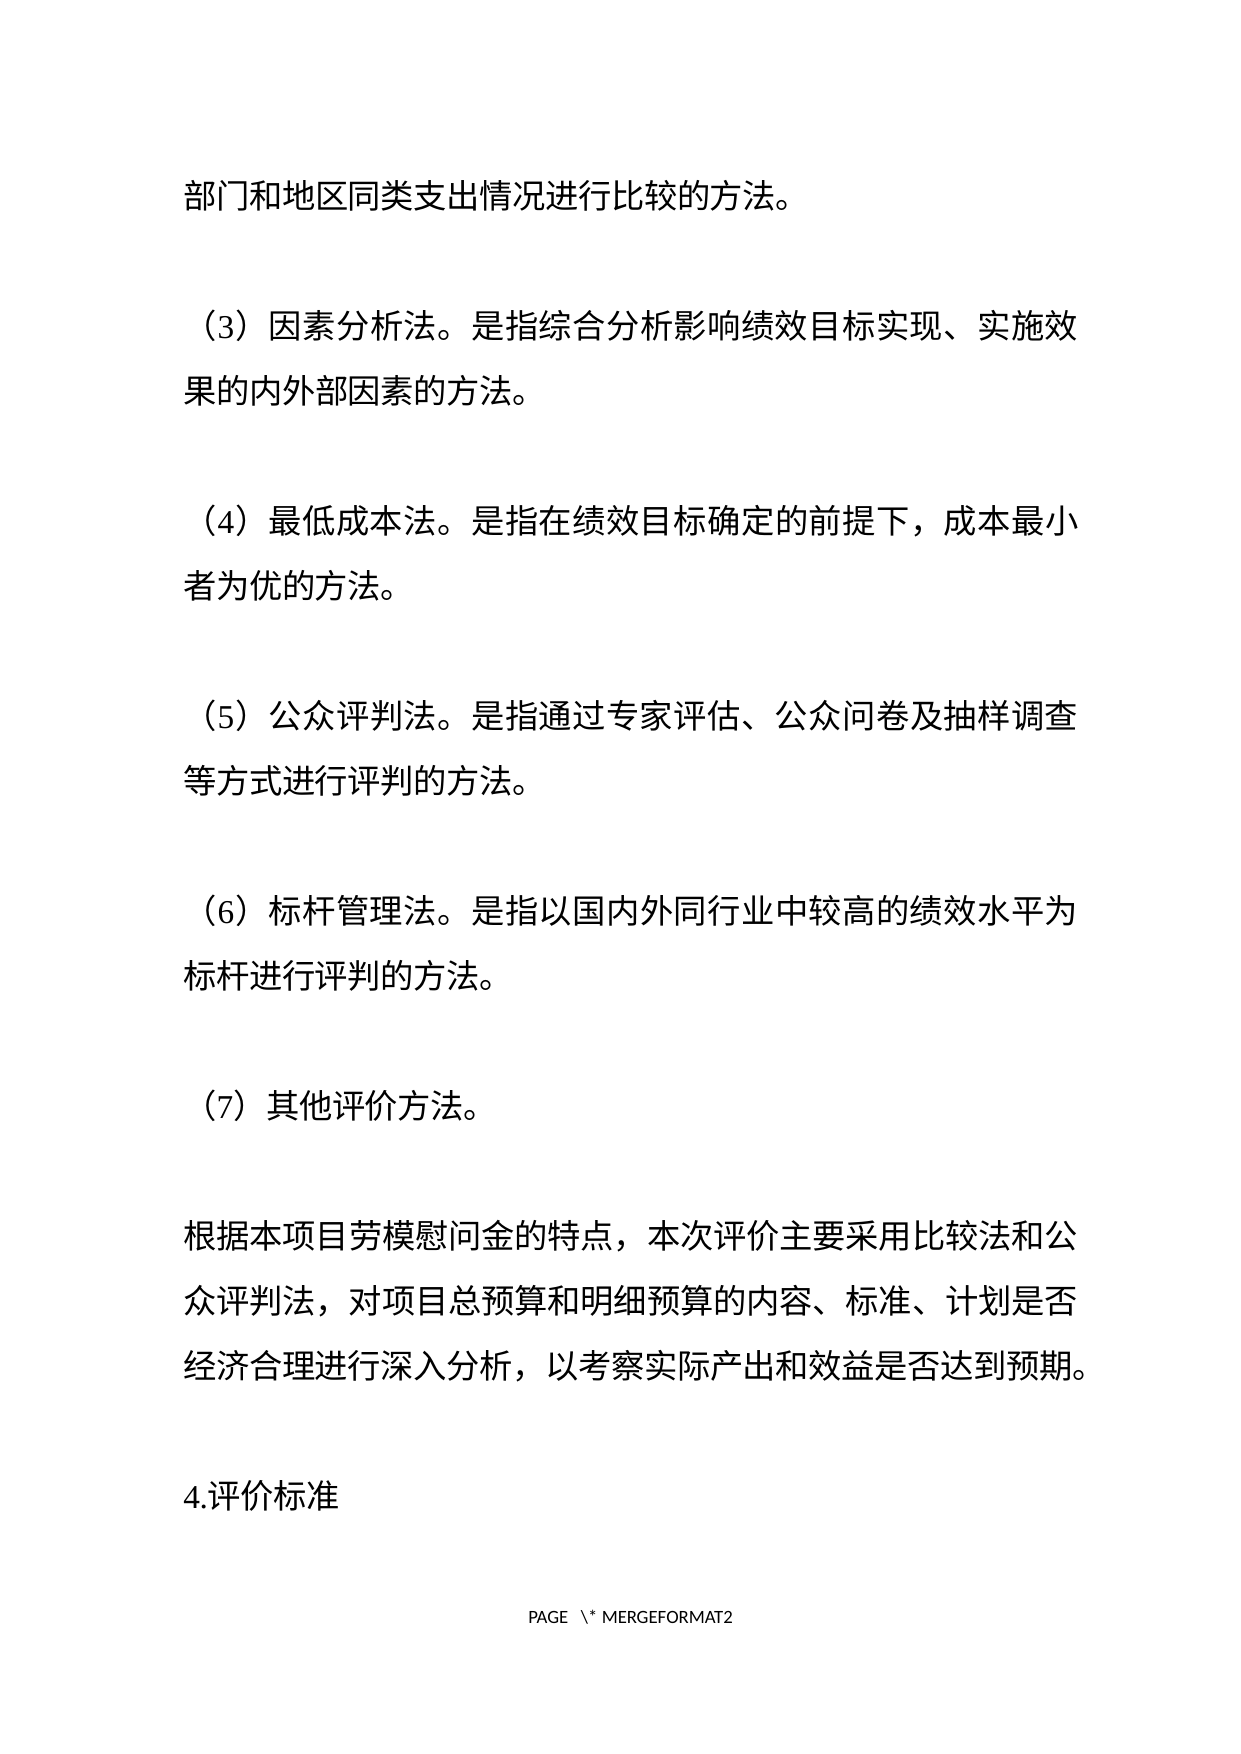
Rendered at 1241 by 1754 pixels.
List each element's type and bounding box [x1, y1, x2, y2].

text [183, 162, 1078, 1527]
